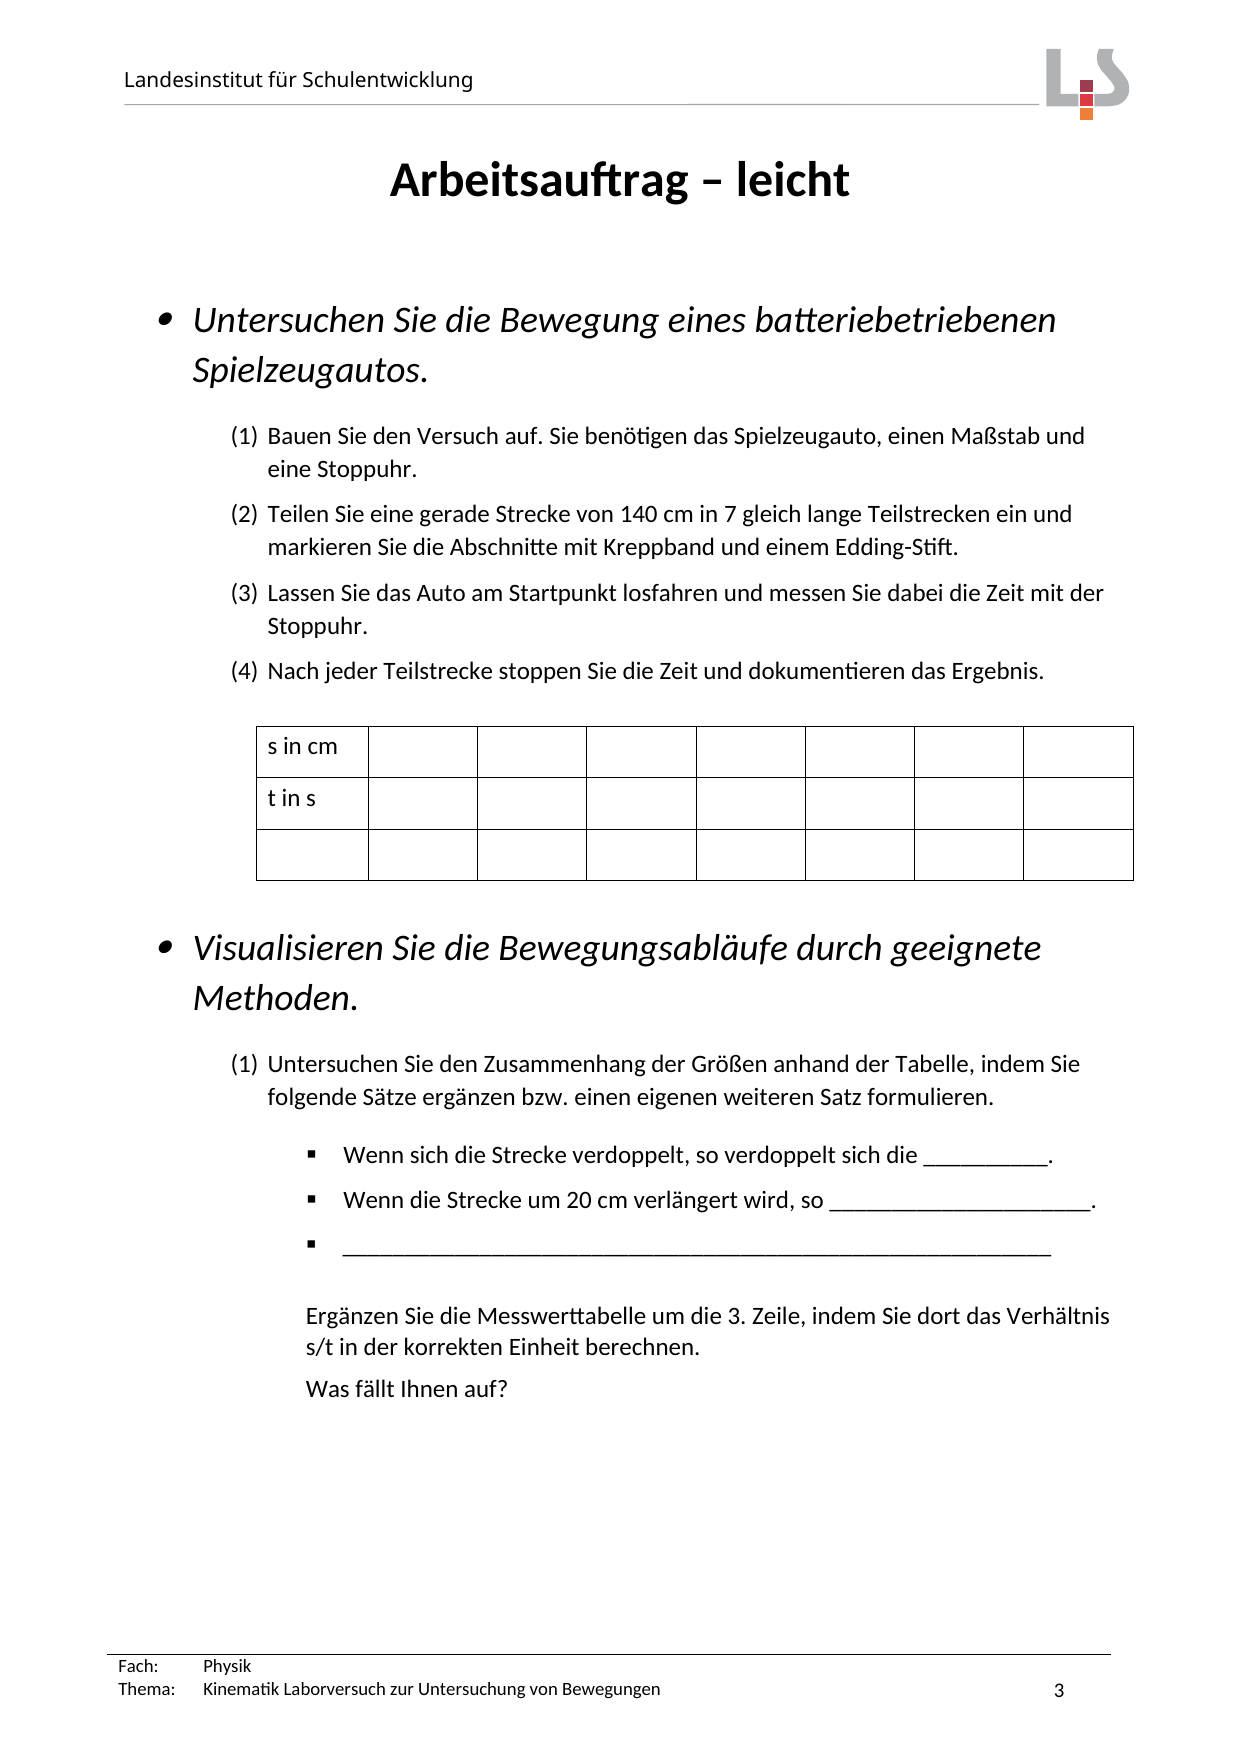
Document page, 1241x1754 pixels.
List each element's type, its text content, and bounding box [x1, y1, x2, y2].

table_header [806, 727, 914, 777]
list Nach jeder Teilstrecke stoppen Sie die Zeit und dokumentieren das Ergebnis. [230, 655, 1122, 686]
table_cell [806, 778, 914, 828]
table_cell [369, 830, 477, 880]
list Untersuchen Sie die Bewegung eines batteriebetriebenen Spielzeugautos. [155, 296, 1122, 392]
table_cell [697, 778, 805, 828]
list Visualisieren Sie die Bewegungsabläufe durch geeignete Methoden. [155, 924, 1122, 1019]
table_cell [587, 778, 696, 828]
table_cell [478, 778, 586, 828]
list Teilen Sie eine gerade Strecke von 140 cm in 7 gleich lange Teilstrecken ein und markieren Sie die Abschnitte mit Kreppband und einem Edding-Stift. [230, 498, 1122, 562]
table_cell [915, 778, 1023, 828]
table_header [1024, 727, 1133, 777]
text Was fällt Ihnen auf? [306, 1374, 1122, 1404]
table_header [478, 727, 586, 777]
list Wenn die Strecke um 20 cm verlängert wird, so _____________________. [306, 1184, 1122, 1215]
table_cell [1024, 830, 1133, 880]
list _________________________________________________________ [305, 1230, 1122, 1260]
table_header [697, 727, 805, 777]
table_cell [1024, 778, 1133, 828]
list Untersuchen Sie den Zusammenhang der Größen anhand der Tabelle, indem Sie folgende Sätze ergänzen bzw. einen eigenen weiteren Satz formulieren. [230, 1048, 1122, 1111]
table_header s in cm [257, 727, 368, 777]
table_cell [915, 830, 1023, 880]
table_cell [257, 830, 368, 880]
text Arbeitsauftrag – leicht [118, 148, 1122, 209]
table_header [915, 727, 1023, 777]
list Wenn sich die Strecke verdoppelt, so verdoppelt sich die __________. [306, 1139, 1122, 1169]
table_cell [806, 830, 914, 880]
text Ergänzen Sie die Messwerttabelle um die 3. Zeile, indem Sie dort das Verhältnis s/t in der korrekten Einheit berechnen. [306, 1300, 1122, 1361]
table_cell [478, 830, 586, 880]
list Bauen Sie den Versuch auf. Sie benötigen das Spielzeugauto, einen Maßstab und eine Stoppuhr. [230, 420, 1122, 484]
table_cell [697, 830, 805, 880]
table_header [587, 727, 696, 777]
table_cell [587, 830, 696, 880]
list Lassen Sie das Auto am Startpunkt losfahren und messen Sie dabei die Zeit mit der Stoppuhr. [230, 577, 1122, 640]
table_cell [369, 778, 477, 828]
table_cell t in s [257, 778, 368, 828]
table_header [369, 727, 477, 777]
